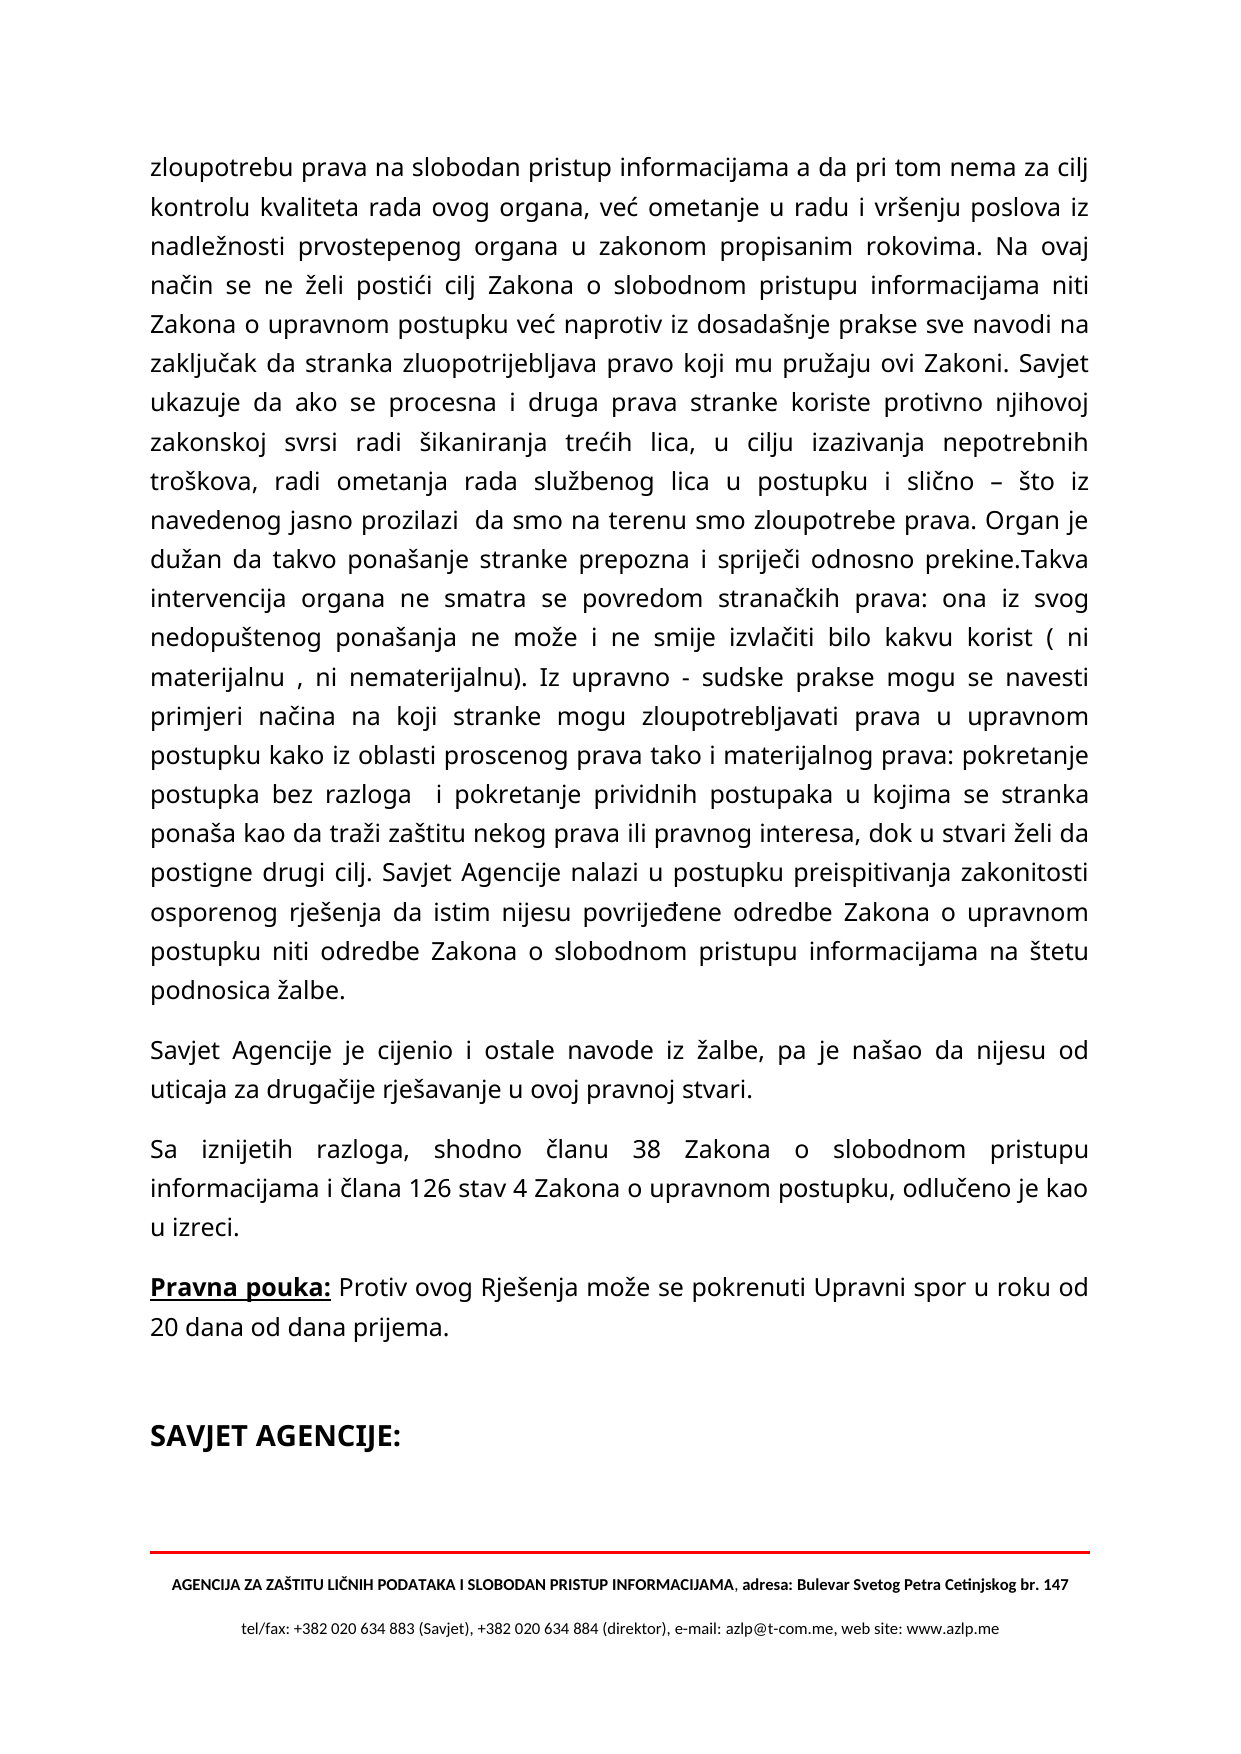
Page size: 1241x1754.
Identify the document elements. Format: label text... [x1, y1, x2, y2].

text Pravna pouka: Protiv ovog Rješenja može se pokrenuti Upravni spor u roku od 20 dana od dana prijema. [150, 1270, 1090, 1343]
text Savjet Agencije je cijenio i ostale navode iz žalbe, pa je našao da nijesu od uticaja za drugačije rješavanje u ovoj pravnoj stvari. [150, 1032, 1090, 1106]
text SAVJET AGENCIJE: [150, 1415, 1090, 1454]
text Sa iznijetih razloga, shodno članu 38 Zakona o slobodnom pristupu informacijama i člana 126 stav 4 Zakona o upravnom postupku, odlučeno je kao u izreci. [150, 1132, 1090, 1244]
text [150, 150, 1090, 1007]
